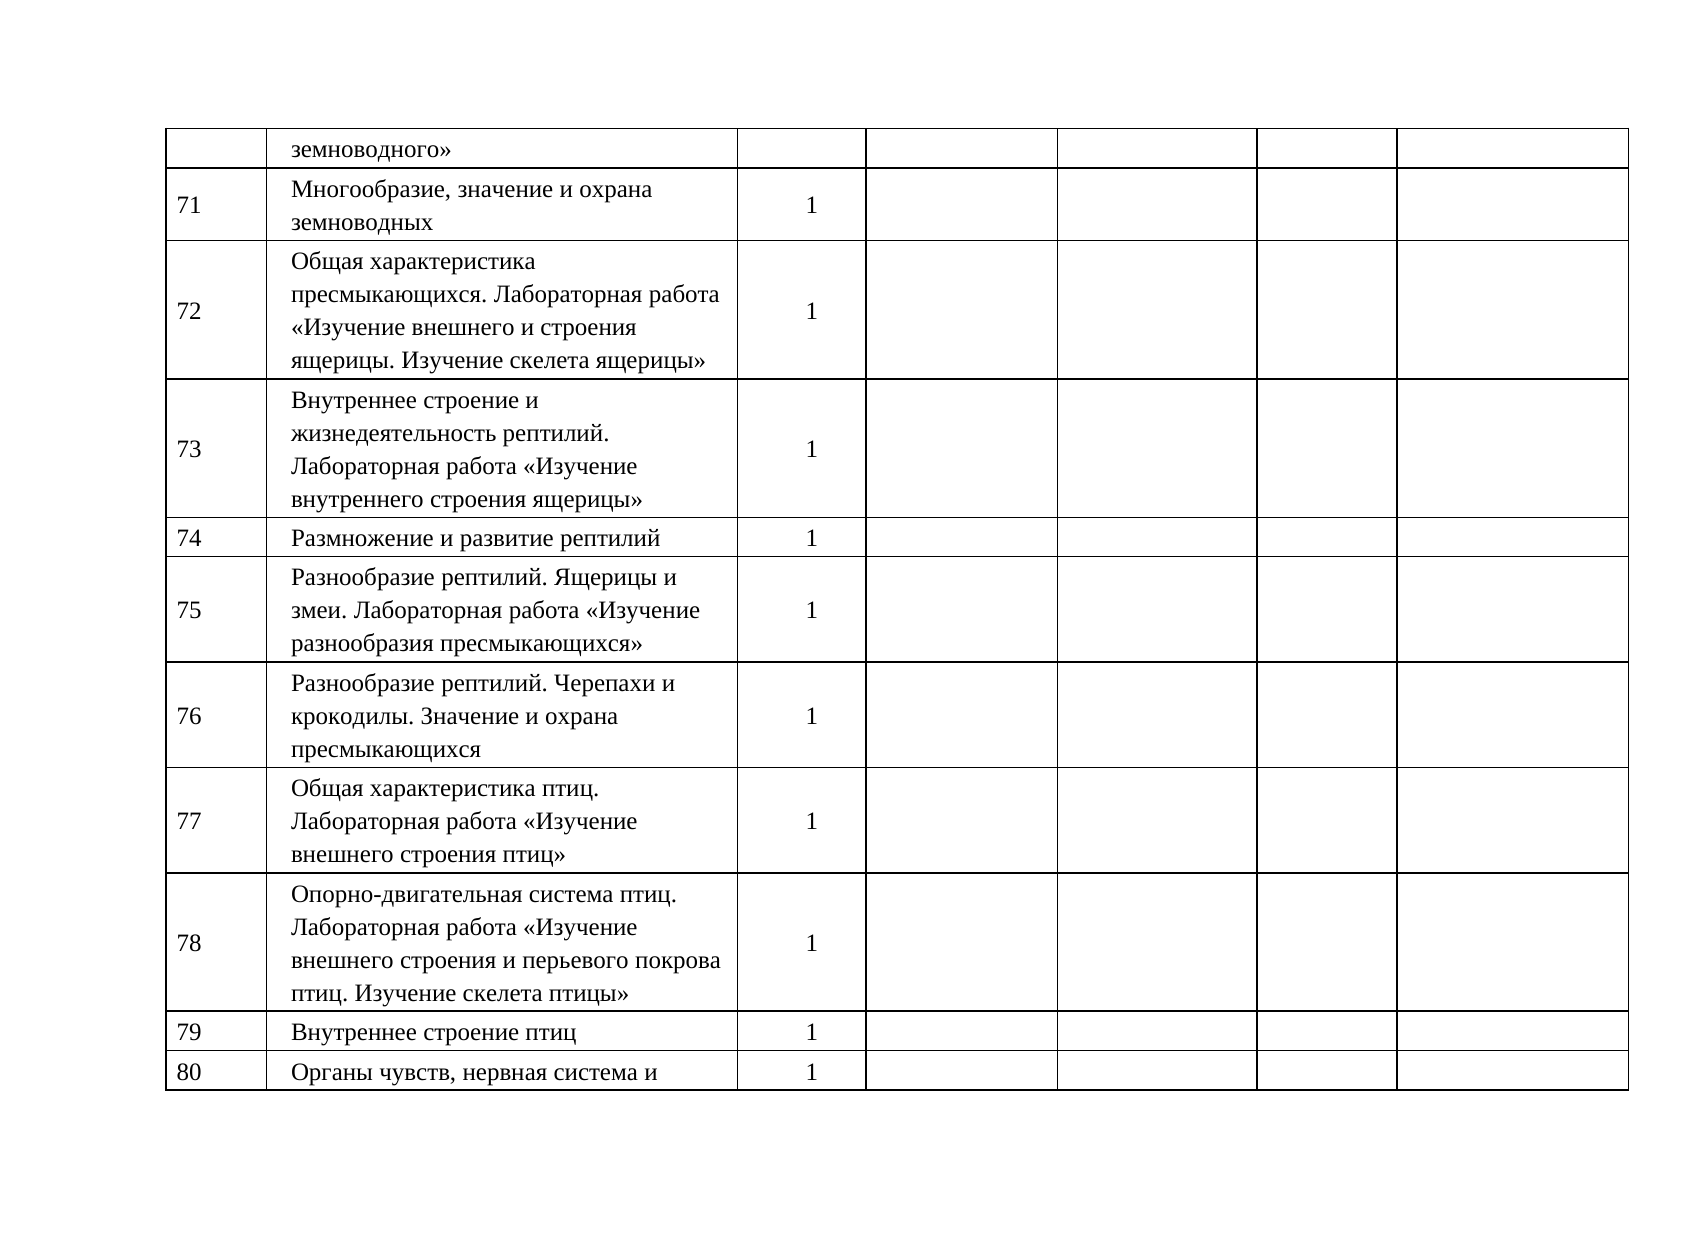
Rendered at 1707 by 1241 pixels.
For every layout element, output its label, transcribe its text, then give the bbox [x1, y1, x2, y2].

table_cell 1 [738, 380, 865, 516]
table_cell 1 [738, 1051, 865, 1089]
table_cell [1398, 380, 1628, 516]
table_cell [1058, 768, 1256, 872]
table_cell [1258, 380, 1396, 516]
table_cell 77 [167, 768, 266, 872]
table_cell [1398, 241, 1628, 378]
table_cell [1258, 169, 1396, 239]
table_cell 1 [738, 241, 865, 378]
table_cell [867, 1051, 1057, 1089]
table_cell 1 [738, 663, 865, 767]
table_cell Разнообразие рептилий. Черепахи и крокодилы. Значение и охрана пресмыкающихся [267, 663, 737, 767]
table_cell Общая характеристика пресмыкающихся. Лабораторная работа «Изучение внешнего и строения ящерицы. Изучение скелета ящерицы» [267, 241, 737, 378]
table_cell 1 [738, 557, 865, 661]
table_cell [1398, 663, 1628, 767]
table_cell [1058, 663, 1256, 767]
table_cell [1258, 241, 1396, 378]
table_cell [1058, 241, 1256, 378]
table_cell [867, 557, 1057, 661]
table_cell [867, 768, 1057, 872]
table_cell [1398, 169, 1628, 239]
table_cell 73 [167, 380, 266, 516]
table_cell Разнообразие рептилий. Ящерицы и змеи. Лабораторная работа «Изучение разнообразия пресмыкающихся» [267, 557, 737, 661]
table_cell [267, 129, 737, 167]
table_cell 80 [167, 1051, 266, 1089]
table_cell [867, 380, 1057, 516]
table_cell 76 [167, 663, 266, 767]
table_cell [1258, 1012, 1396, 1050]
table_cell Внутреннее строение птиц [267, 1012, 737, 1050]
table_cell [1258, 129, 1396, 167]
table_cell [1258, 768, 1396, 872]
table_cell Опорно-двигательная система птиц. Лабораторная работа «Изучение внешнего строения и перьевого покрова птиц. Изучение скелета птицы» [267, 874, 737, 1010]
table_cell [1058, 874, 1256, 1010]
table_cell [867, 241, 1057, 378]
table_cell [867, 518, 1057, 556]
table_cell [1258, 518, 1396, 556]
table_cell 1 [738, 518, 865, 556]
table_cell Внутреннее строение и жизнедеятельность рептилий. Лабораторная работа «Изучение внутреннего строения ящерицы» [267, 380, 737, 516]
table_cell [1398, 129, 1628, 167]
table_cell [1398, 874, 1628, 1010]
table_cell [267, 1051, 737, 1089]
table_cell [1058, 129, 1256, 167]
table_cell 78 [167, 874, 266, 1010]
table_cell 1 [738, 1012, 865, 1050]
table_cell 1 [738, 874, 865, 1010]
table_cell 70 [167, 129, 266, 167]
table_cell 72 [167, 241, 266, 378]
table_cell [1258, 557, 1396, 661]
table_cell [867, 663, 1057, 767]
table_cell [1058, 380, 1256, 516]
table_cell [1398, 768, 1628, 872]
table_cell [1398, 557, 1628, 661]
table_cell [1258, 663, 1396, 767]
table_cell 79 [167, 1012, 266, 1050]
table_cell Общая характеристика птиц. Лабораторная работа «Изучение внешнего строения птиц» [267, 768, 737, 872]
table_cell [1058, 557, 1256, 661]
table_cell [1398, 518, 1628, 556]
table_cell [1258, 1051, 1396, 1089]
table_cell [867, 169, 1057, 239]
table_cell [1258, 874, 1396, 1010]
table_cell [1058, 518, 1256, 556]
table_cell 1 [738, 129, 865, 167]
table_cell [867, 1012, 1057, 1050]
table_cell 75 [167, 557, 266, 661]
table_cell [867, 129, 1057, 167]
table_cell [1058, 169, 1256, 239]
table_cell 1 [738, 169, 865, 239]
table_cell [1398, 1051, 1628, 1089]
table_cell Многообразие, значение и охрана земноводных [267, 169, 737, 239]
table_cell 71 [167, 169, 266, 239]
table_cell [1058, 1012, 1256, 1050]
table_cell 1 [738, 768, 865, 872]
table_cell 74 [167, 518, 266, 556]
table_cell [1398, 1012, 1628, 1050]
table_cell [867, 874, 1057, 1010]
table_cell Размножение и развитие рептилий [267, 518, 737, 556]
table_cell [1058, 1051, 1256, 1089]
